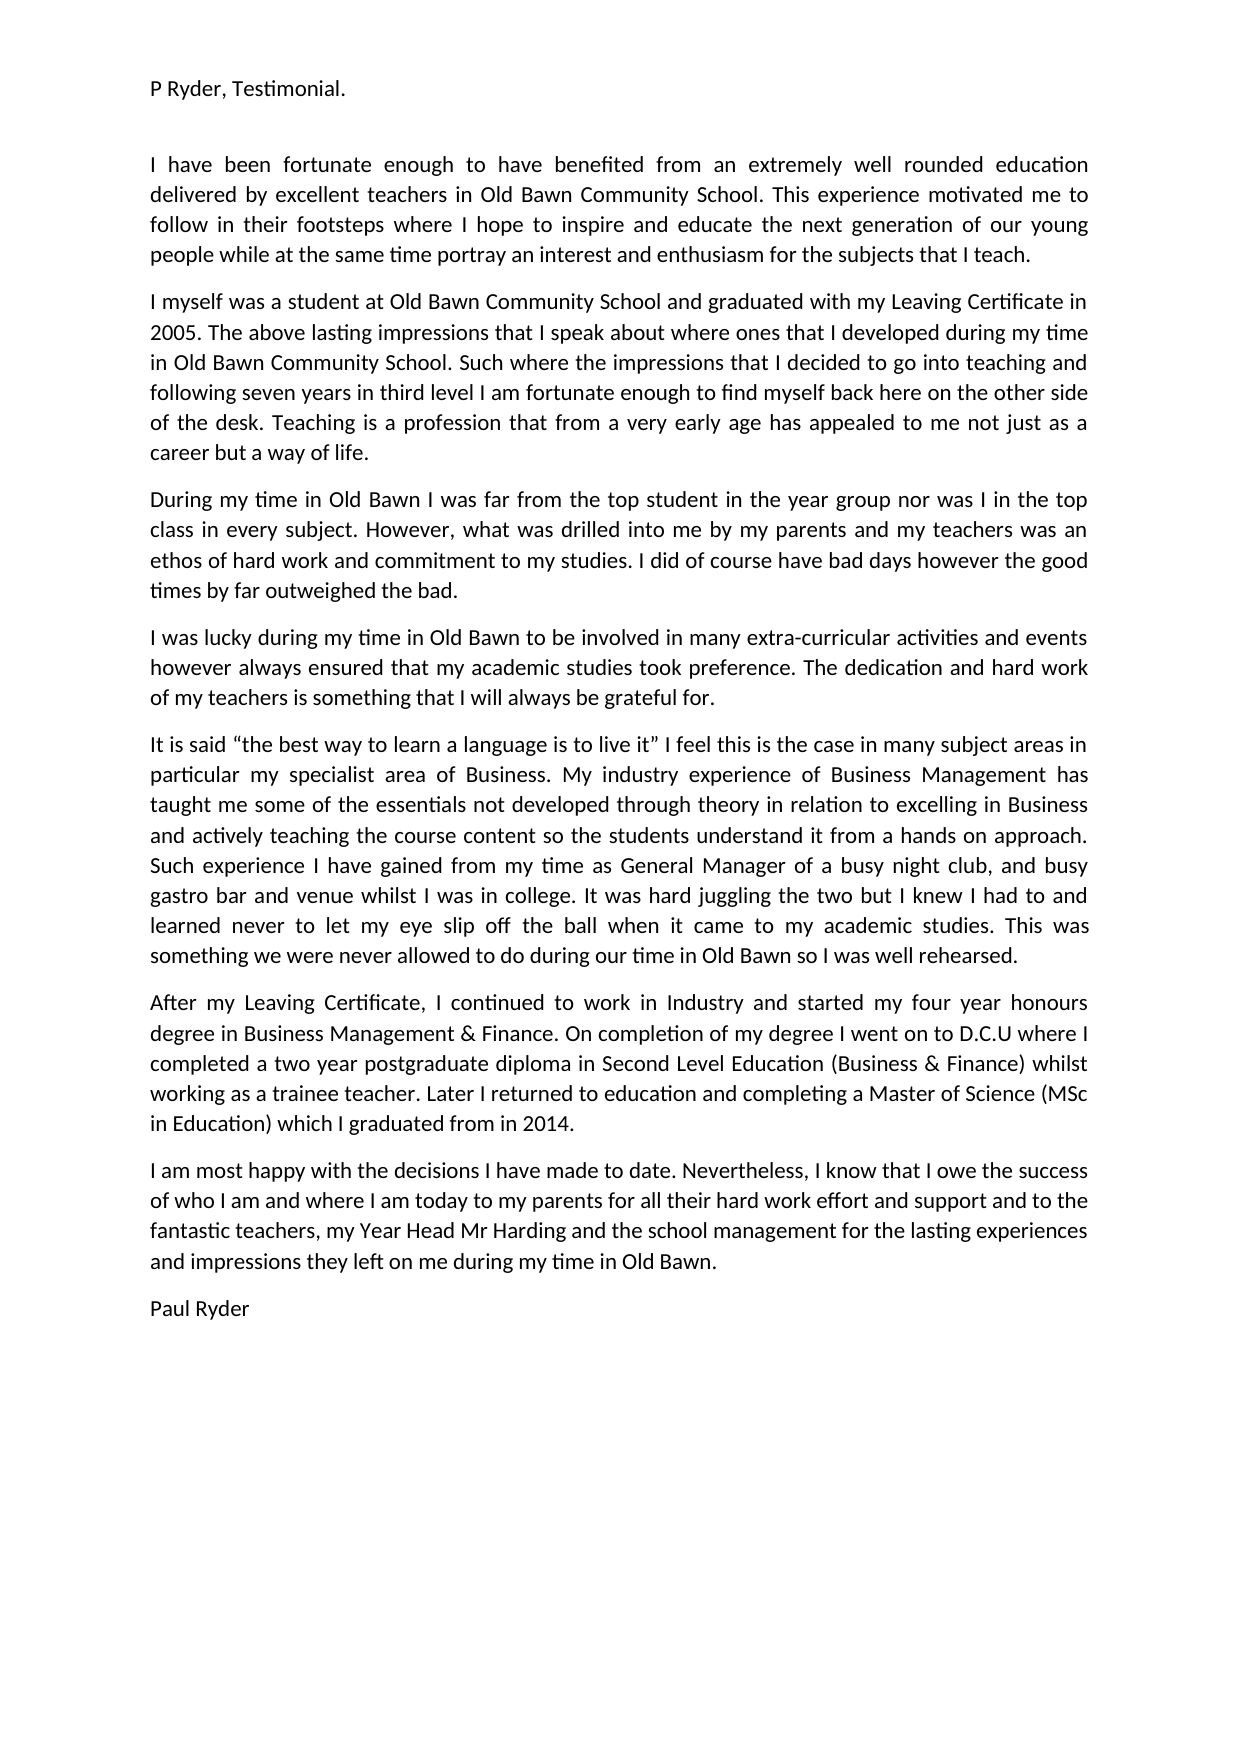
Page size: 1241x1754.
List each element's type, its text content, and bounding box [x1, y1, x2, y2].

text It is said “the best way to learn a language is to live it” I feel this is the case in many subject areas in particular my specialist area of Business. My industry experience of Business Management has taught me some of the essentials not developed through theory in relation to excelling in Business and actively teaching the course content so the students understand it from a hands on approach. Such experience I have gained from my time as General Manager of a busy night club, and busy gastro bar and venue whilst I was in college. It was hard juggling the two but I knew I had to and learned never to let my eye slip off the ball when it came to my academic studies. This was something we were never allowed to do during our time in Old Bawn so I was well rehearsed. [150, 730, 1090, 970]
text I myself was a student at Old Bawn Community School and graduated with my Leaving Certificate in 2005. The above lasting impressions that I speak about where ones that I developed during my time in Old Bawn Community School. Such where the impressions that I decided to go into teaching and following seven years in third level I am fortunate enough to find myself back here on the other side of the desk. Teaching is a profession that from a very early age has appealed to me not just as a career but a way of life. [150, 287, 1090, 467]
text I was lucky during my time in Old Bawn to be involved in many extra-curricular activities and events however always ensured that my academic studies took preference. The dedication and hard work of my teachers is something that I will always be grateful for. [150, 623, 1090, 711]
text During my time in Old Bawn I was far from the top student in the year group nor was I in the top class in every subject. However, what was drilled into me by my parents and my teachers was an ethos of hard work and commitment to my studies. I did of course have bad days however the good times by far outweighed the bad. [150, 485, 1090, 604]
text Paul Ryder [150, 1294, 1090, 1322]
text I am most happy with the decisions I have made to date. Nevertheless, I know that I owe the success of who I am and where I am today to my parents for all their hard work effort and support and to the fantastic teachers, my Year Head Mr Harding and the school management for the lasting experiences and impressions they left on me during my time in Old Bawn. [150, 1156, 1090, 1275]
text I have been fortunate enough to have benefited from an extremely well rounded education delivered by excellent teachers in Old Bawn Community School. This experience motivated me to follow in their footsteps where I hope to inspire and educate the next generation of our young people while at the same time portray an interest and enthusiasm for the subjects that I teach. [150, 150, 1090, 269]
text After my Leaving Certificate, I continued to work in Industry and started my four year honours degree in Business Management & Finance. On completion of my degree I went on to D.C.U where I completed a two year postgraduate diploma in Second Level Education (Business & Finance) whilst working as a trainee teacher. Later I returned to education and completing a Master of Science (MSc in Education) which I graduated from in 2014. [150, 988, 1090, 1137]
